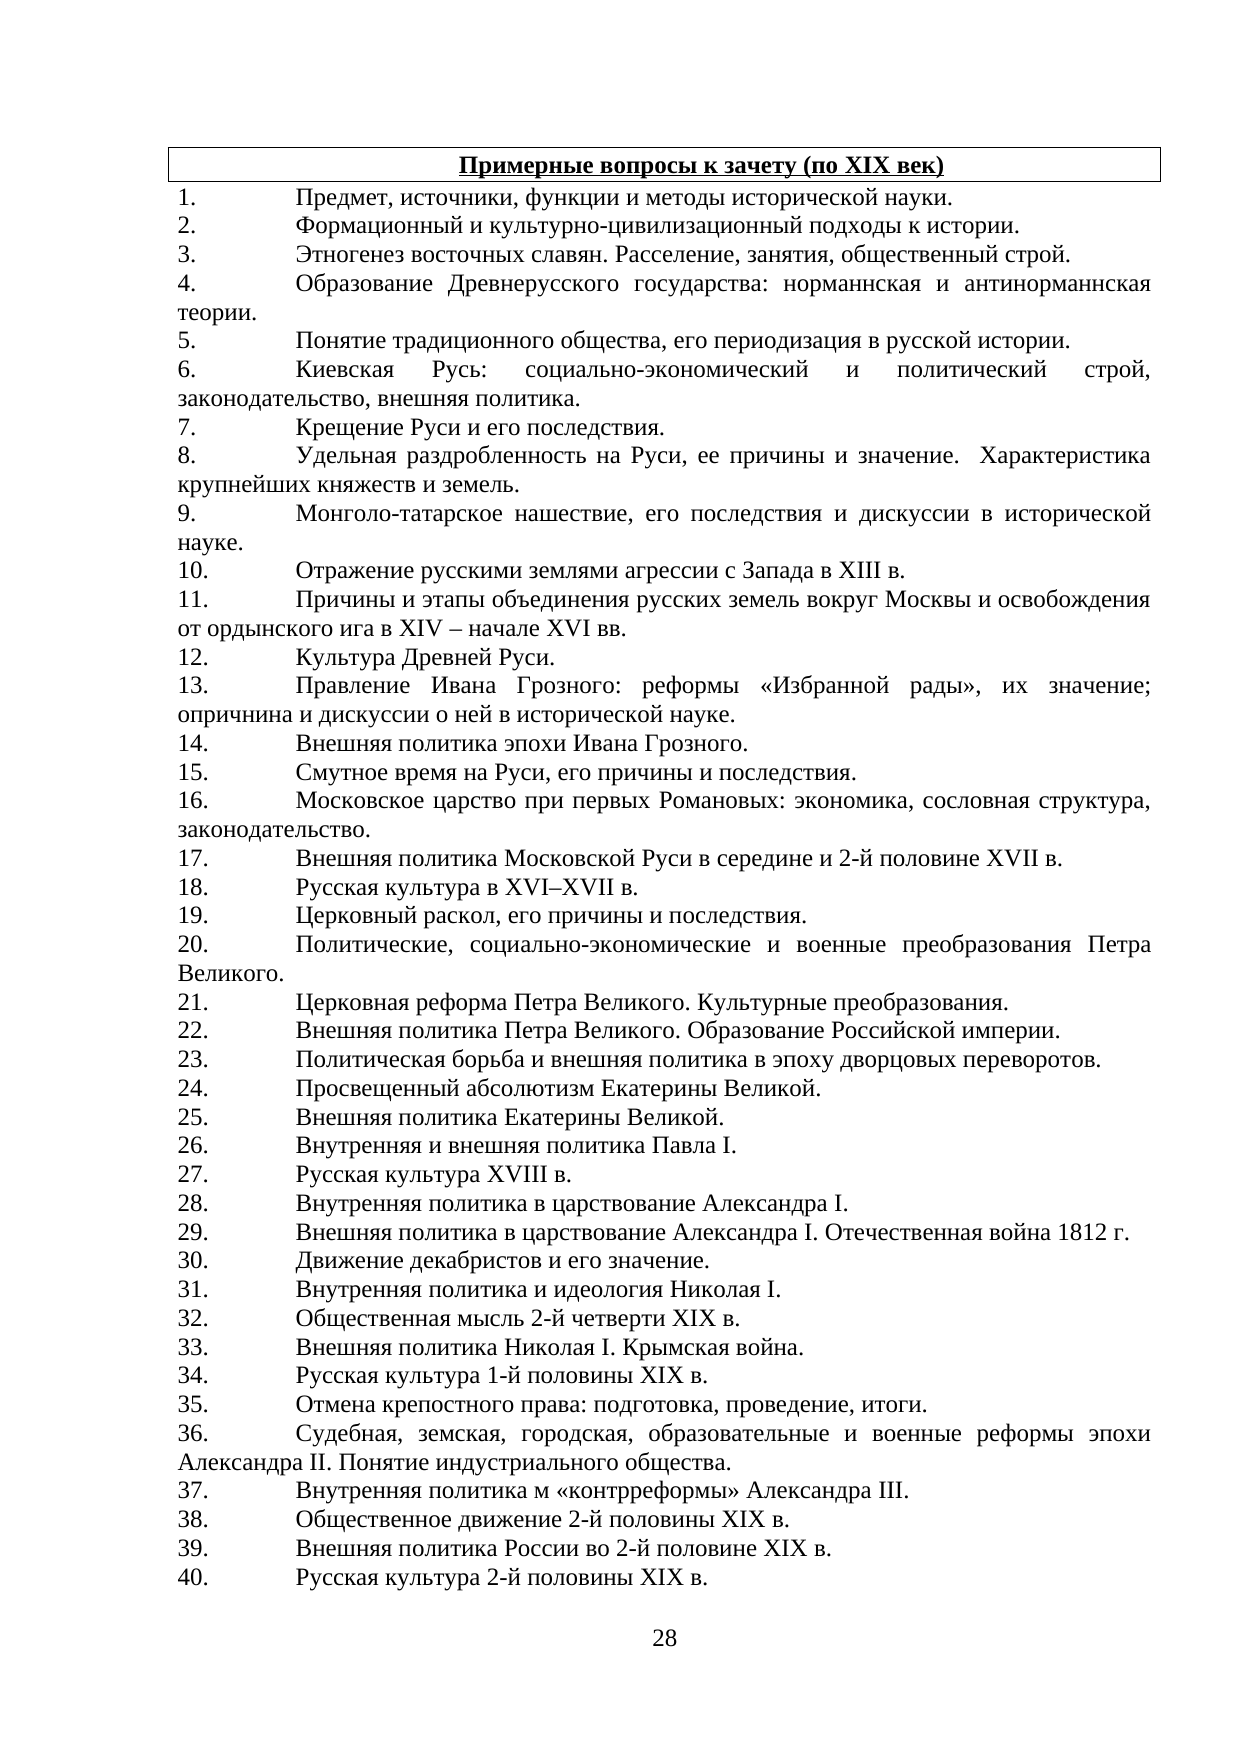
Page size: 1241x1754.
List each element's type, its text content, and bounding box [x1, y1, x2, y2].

list Понятие традиционного общества, его периодизация в русской истории. [177, 326, 1152, 354]
list Внешняя политика Петра Великого. Образование Российской империи. [177, 1016, 1152, 1044]
list Крещение Руси и его последствия. [177, 412, 1152, 441]
list Русская культура 2-й половины XIX в. [177, 1562, 1152, 1591]
list Русская культура в XVI–XVII в. [177, 872, 1152, 901]
list Внешняя политика России во 2-й половине XIX в. [177, 1533, 1152, 1562]
list Движение декабристов и его значение. [177, 1246, 1152, 1274]
list Московское царство при первых Романовых: экономика, сословная структура, законодательство. [177, 786, 1152, 843]
list Культура Древней Руси. [177, 642, 1152, 671]
list Внутренняя политика в царствование Александра I. [177, 1188, 1152, 1217]
list Формационный и культурно-цивилизационный подходы к истории. [177, 211, 1152, 239]
list Правление Ивана Грозного: реформы «Избранной рады», их значение; опричнина и дискуссии о ней в исторической науке. [177, 671, 1152, 728]
list Внешняя политика Екатерины Великой. [177, 1102, 1152, 1131]
list Русская культура XVIII в. [177, 1159, 1152, 1188]
list Отмена крепостного права: подготовка, проведение, итоги. [177, 1389, 1152, 1418]
list Внешняя политика Николая I. Крымская война. [177, 1332, 1152, 1361]
list Внешняя политика в царствование Александра I. Отечественная война 1812 г. [177, 1217, 1152, 1246]
list Этногенез восточных славян. Расселение, занятия, общественный строй. [177, 239, 1152, 268]
list Общественная мысль 2-й четверти XIX в. [177, 1303, 1152, 1332]
list Причины и этапы объединения русских земель вокруг Москвы и освобождения от ордынского ига в XIV – начале XVI вв. [177, 584, 1152, 642]
list Судебная, земская, городская, образовательные и военные реформы эпохи Александра II. Понятие индустриального общества. [177, 1418, 1152, 1476]
list Внешняя политика Московской Руси в середине и 2-й половине XVII в. [177, 843, 1152, 872]
list Внутренняя политика м «контрреформы» Александра III. [177, 1476, 1152, 1504]
list Внутренняя и внешняя политика Павла I. [177, 1131, 1152, 1159]
list Русская культура 1-й половины XIX в. [177, 1361, 1152, 1389]
list Общественное движение 2-й половины XIX в. [177, 1504, 1152, 1533]
list Образование Древнерусского государства: норманнская и антинорманнская теории. [177, 268, 1152, 326]
text Примерные вопросы к зачету (по XIX век) [169, 148, 1160, 181]
list Церковная реформа Петра Великого. Культурные преобразования. [177, 987, 1152, 1016]
list Политическая борьба и внешняя политика в эпоху дворцовых переворотов. [177, 1044, 1152, 1073]
list Удельная раздробленность на Руси, ее причины и значение. Характеристика крупнейших княжеств и земель. [177, 441, 1152, 498]
list Смутное время на Руси, его причины и последствия. [177, 757, 1152, 786]
list Предмет, источники, функции и методы исторической науки. [177, 182, 1152, 211]
list Внешняя политика эпохи Ивана Грозного. [177, 728, 1152, 757]
list Киевская Русь: социально-экономический и политический строй, законодательство, внешняя политика. [177, 354, 1152, 412]
list Монголо-татарское нашествие, его последствия и дискуссии в исторической науке. [177, 498, 1152, 556]
list Просвещенный абсолютизм Екатерины Великой. [177, 1073, 1152, 1102]
list Политические, социально-экономические и военные преобразования Петра Великого. [177, 929, 1152, 987]
list Отражение русскими землями агрессии с Запада в XIII в. [177, 556, 1152, 584]
list Церковный раскол, его причины и последствия. [177, 901, 1152, 929]
list Внутренняя политика и идеология Николая I. [177, 1274, 1152, 1303]
